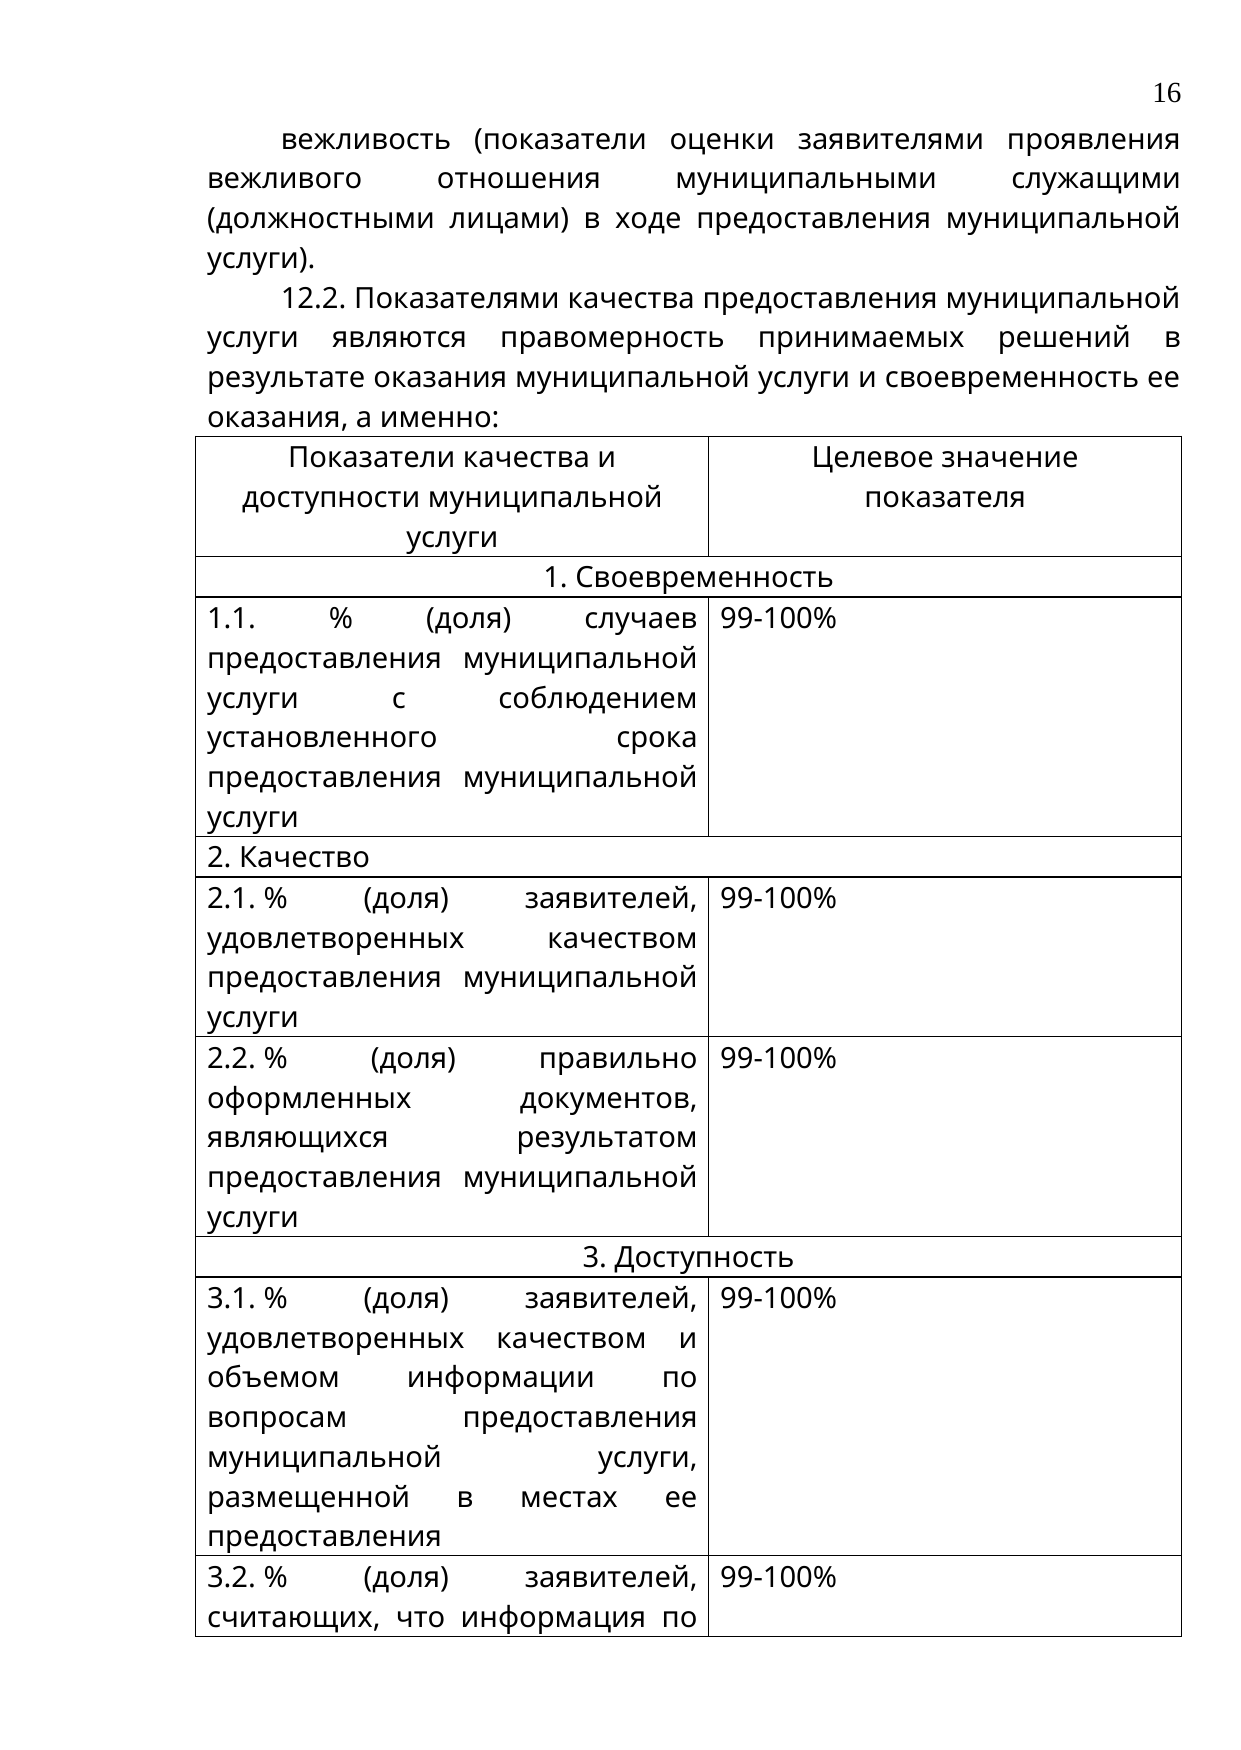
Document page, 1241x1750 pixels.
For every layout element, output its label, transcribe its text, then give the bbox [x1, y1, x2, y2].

table_cell 3. Доступность [196, 1237, 1181, 1276]
text вежливость (показатели оценки заявителями проявления вежливого отношения муниципальными служащими (должностными лицами) в ходе предоставления муниципальной услуги). [207, 118, 1181, 277]
table_cell 99-100% [709, 598, 1181, 836]
table_cell 1. Своевременность [196, 557, 1181, 596]
table_cell 99-100% [709, 1037, 1181, 1236]
table_cell 1.1. % (доля) случаев предоставления муниципальной услуги с соблюдением установленного срока предоставления муниципальной услуги [196, 598, 708, 836]
table_cell 2.1. % (доля) заявителей, удовлетворенных качеством предоставления муниципальной услуги [196, 878, 708, 1036]
text 12.2. Показателями качества предоставления муниципальной услуги являются правомерность принимаемых решений в результате оказания муниципальной услуги и своевременность ее оказания, а именно: [207, 277, 1181, 436]
table_header Целевое значение показателя [709, 437, 1181, 556]
table_cell 2. Качество [196, 837, 1181, 876]
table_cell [196, 1556, 708, 1636]
table_cell 99-100% [709, 878, 1181, 1036]
table_cell 99-100% [709, 1278, 1181, 1555]
table_header Показатели качества и доступности муниципальной услуги [196, 437, 708, 556]
table_cell 3.1. % (доля) заявителей, удовлетворенных качеством и объемом информации по вопросам предоставления муниципальной услуги, размещенной в местах ее предоставления [196, 1278, 708, 1555]
table_cell 99-100% [709, 1556, 1181, 1636]
table_cell 2.2. % (доля) правильно оформленных документов, являющихся результатом предоставления муниципальной услуги [196, 1037, 708, 1236]
